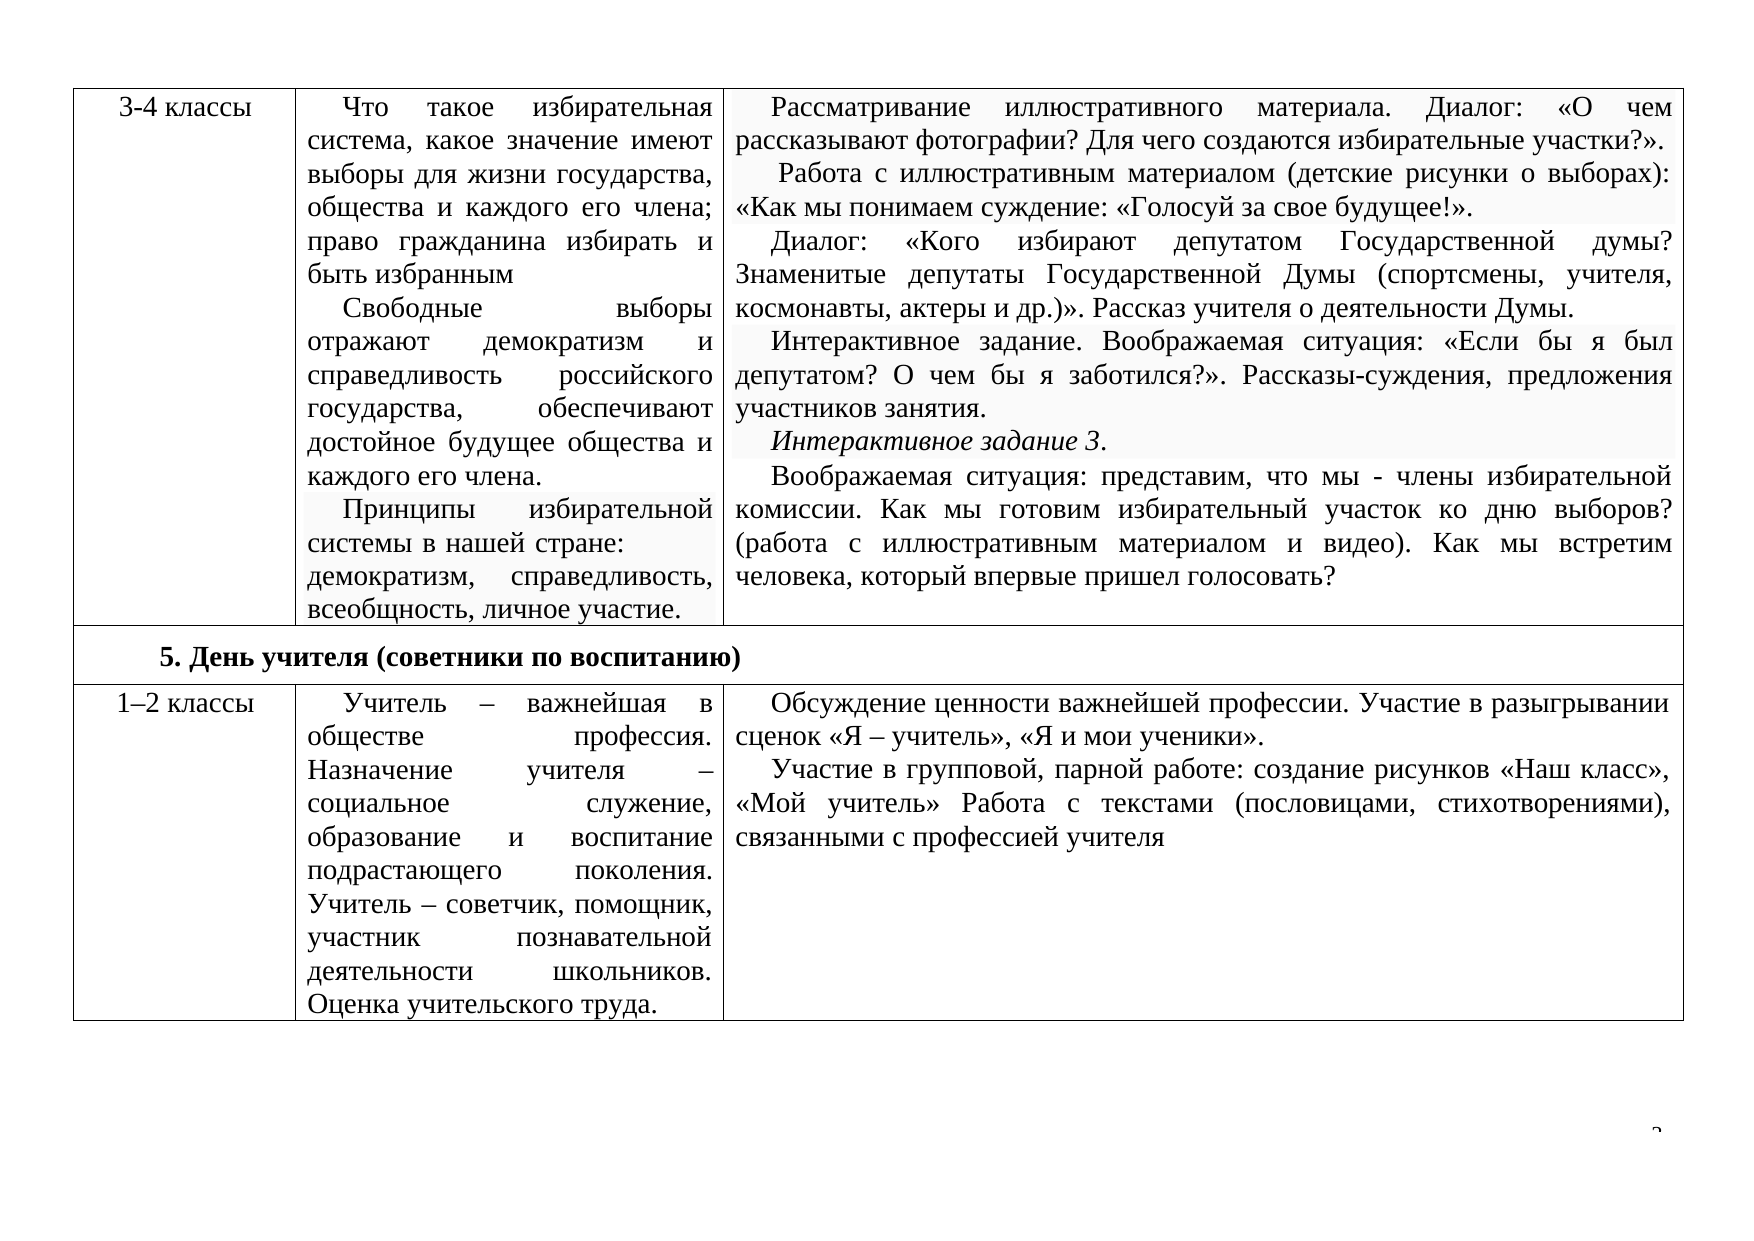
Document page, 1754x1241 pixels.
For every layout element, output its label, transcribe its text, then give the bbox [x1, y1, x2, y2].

table_cell Учитель – важнейшая в обществе профессия. Назначение учителя – социальное служение, образование и воспитание подрастающего поколения. Учитель – советчик, помощник, участник познавательной деятельности школьников. Оценка учительского труда. [296, 685, 723, 1020]
table_cell 1–2 классы [74, 685, 295, 1020]
table_header Что такое избирательная система, какое значение имеют выборы для жизни государства, общества и каждого его члена; право гражданина избирать и быть избранным Свободные выборы отражают демократизм и справедливость российского государства, обеспечивают достойное будущее общества и каждого его члена. Принципы избирательной системы в нашей стране: демократизм, справедливость, всеобщность, личное участие. [296, 89, 723, 625]
table_header Рассматривание иллюстративного материала. Диалог: «О чем рассказывают фотографии? Для чего создаются избирательные участки?». Работа с иллюстративным материалом (детские рисунки о выборах): «Как мы понимаем суждение: «Голосуй за свое будущее!». Диалог: «Кого избирают депутатом Государственной думы? Знаменитые депутаты Государственной Думы (спортсмены, учителя, космонавты, актеры и др.)». Рассказ учителя о деятельности Думы. Интерактивное задание. Воображаемая ситуация: «Если бы я был депутатом? О чем бы я заботился?». Рассказы-суждения, предложения участников занятия. Интерактивное задание 3. Воображаемая ситуация: представим, что мы - члены избирательной комиссии. Как мы готовим избирательный участок ко дню выборов? (работа с иллюстративным материалом и видео). Как мы встретим человека, который впервые пришел голосовать? [724, 89, 1683, 625]
table_header 3-4 классы [74, 89, 295, 625]
table_cell Обсуждение ценности важнейшей профессии. Участие в разыгрывании сценок «Я – учитель», «Я и мои ученики». Участие в групповой, парной работе: создание рисунков «Наш класс», «Мой учитель» Работа с текстами (пословицами, стихотворениями), связанными с профессией учителя [724, 685, 1683, 1020]
table_cell 5. День учителя (советники по воспитанию) [74, 626, 1683, 684]
